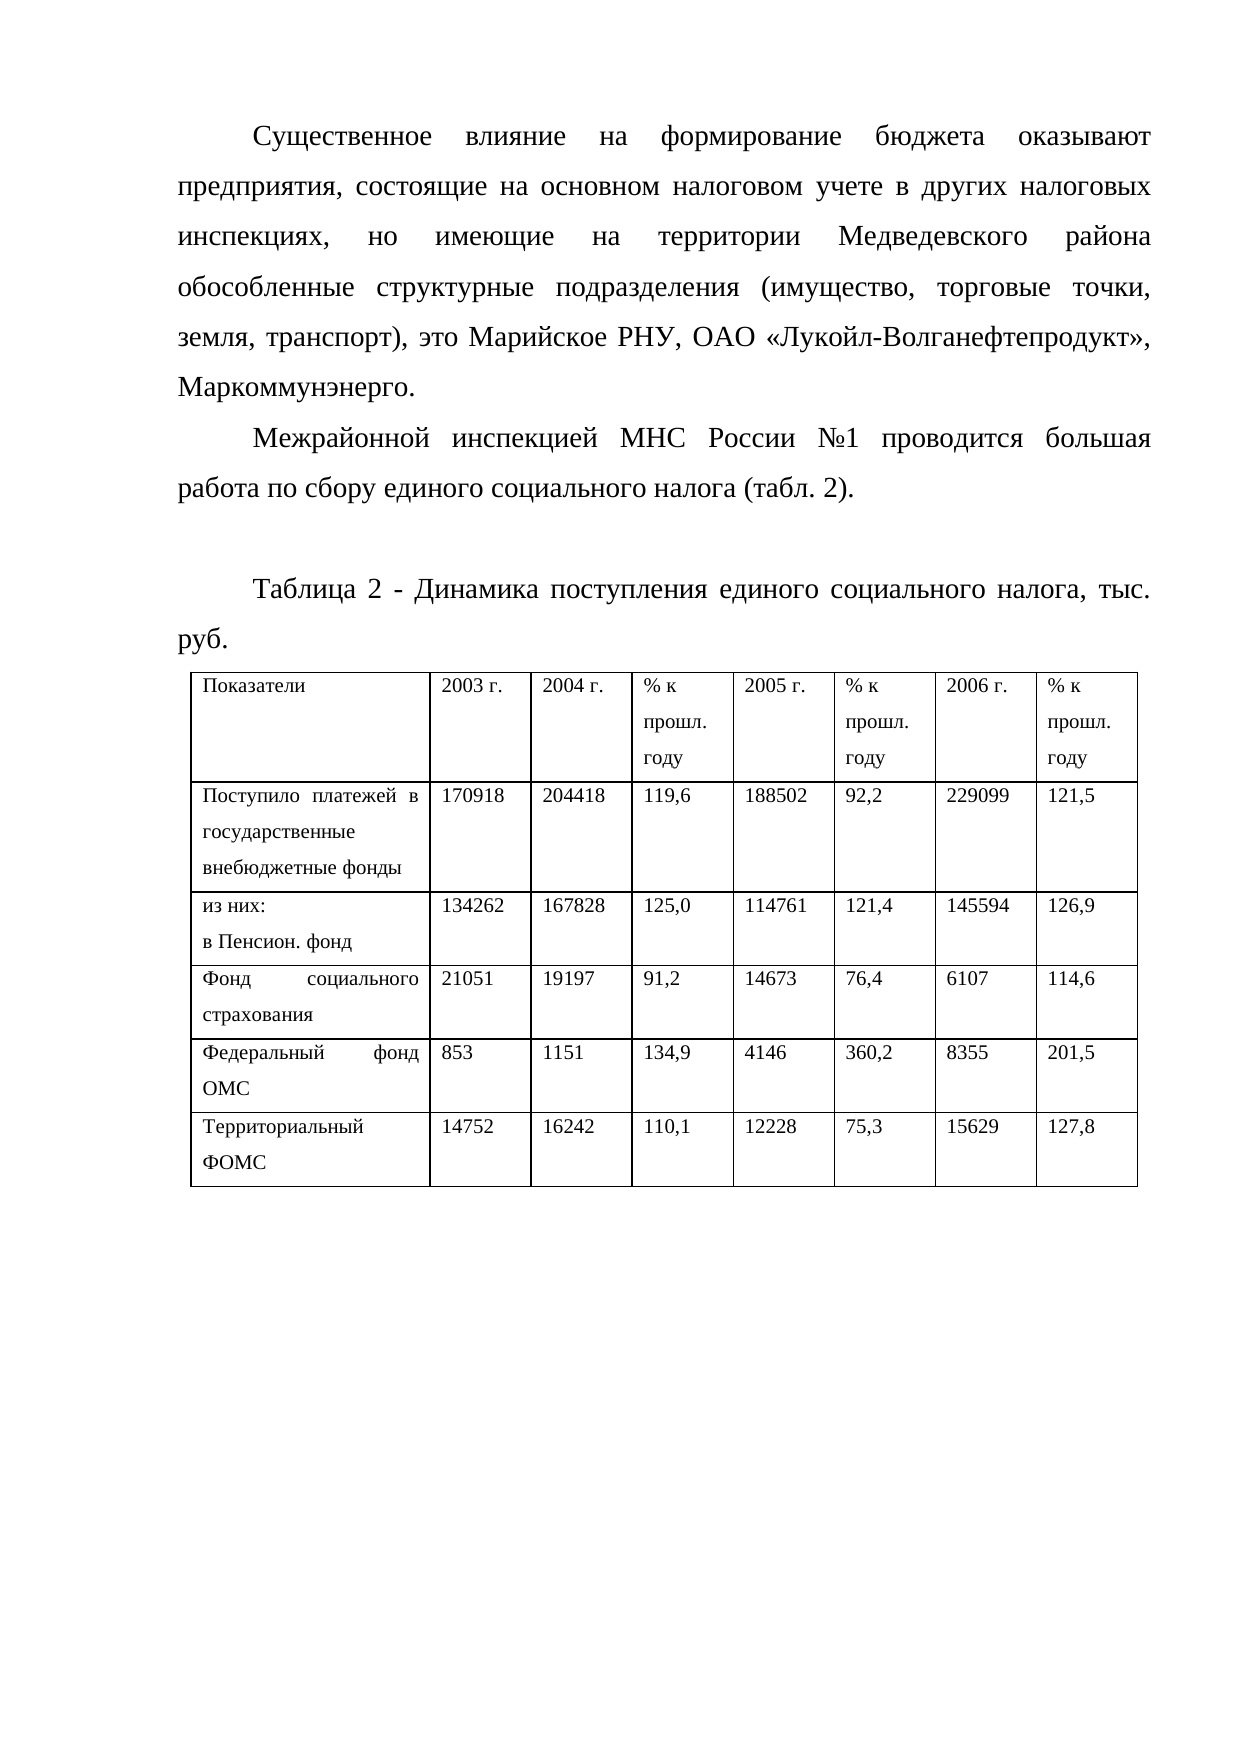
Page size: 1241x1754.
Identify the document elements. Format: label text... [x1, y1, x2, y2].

table_header 2005 г. [734, 673, 834, 781]
table_cell 145594 [936, 893, 1036, 964]
table_cell 134262 [431, 893, 530, 964]
table_cell 110,1 [633, 1113, 733, 1186]
table_cell 360,2 [835, 1040, 935, 1112]
table_header 2004 г. [532, 673, 631, 781]
table_cell 91,2 [633, 966, 733, 1038]
table_header Показатели [192, 673, 429, 781]
table_cell 119,6 [633, 783, 733, 891]
table_cell Территориальный ФОМС [192, 1113, 429, 1186]
table_cell 15629 [936, 1113, 1036, 1186]
text Межрайонной инспекцией МНС России №1 проводится большая работа по сбору единого социального налога (табл. 2). [177, 420, 1152, 504]
table_header 2006 г. [936, 673, 1036, 781]
table_cell 6107 [936, 966, 1036, 1038]
table_cell 125,0 [633, 893, 733, 964]
text Существенное влияние на формирование бюджета оказывают предприятия, состоящие на основном налоговом учете в других налоговых инспекциях, но имеющие на территории Медведевского района обособленные структурные подразделения (имущество, торговые точки, земля, транспорт), это Марийское РНУ, ОАО «Лукойл-Волганефтепродукт», Маркоммунэнерго. [177, 118, 1152, 403]
table_cell 204418 [532, 783, 631, 891]
table_cell 14752 [431, 1113, 530, 1186]
table_cell 170918 [431, 783, 530, 891]
table_cell 167828 [532, 893, 631, 964]
table_cell 134,9 [633, 1040, 733, 1112]
table_cell 114761 [734, 893, 834, 964]
table_cell 114,6 [1037, 966, 1137, 1038]
table_cell Федеральный фонд ОМС [192, 1040, 429, 1112]
table_cell 127,8 [1037, 1113, 1137, 1186]
table_cell 19197 [532, 966, 631, 1038]
table_cell 121,5 [1037, 783, 1137, 891]
table_cell 21051 [431, 966, 530, 1038]
table_cell 16242 [532, 1113, 631, 1186]
table_cell 1151 [532, 1040, 631, 1112]
table_header % к прошл. году [633, 673, 733, 781]
table_cell 12228 [734, 1113, 834, 1186]
table_cell 229099 [936, 783, 1036, 891]
table_cell из них: в Пенсион. фонд [192, 893, 429, 964]
table_cell 853 [431, 1040, 530, 1112]
table_header 2003 г. [431, 673, 530, 781]
text Таблица 2 - Динамика поступления единого социального налога, тыс. руб. [177, 571, 1152, 655]
table_cell 4146 [734, 1040, 834, 1112]
table_cell 76,4 [835, 966, 935, 1038]
table_header % к прошл. году [835, 673, 935, 781]
table_cell 121,4 [835, 893, 935, 964]
table_header % к прошл. году [1037, 673, 1137, 781]
table_cell 188502 [734, 783, 834, 891]
table_cell 201,5 [1037, 1040, 1137, 1112]
table_cell Фонд социального страхования [192, 966, 429, 1038]
table_cell 75,3 [835, 1113, 935, 1186]
table_cell 8355 [936, 1040, 1036, 1112]
table_cell 14673 [734, 966, 834, 1038]
table_cell Поступило платежей в государственные внебюджетные фонды [192, 783, 429, 891]
table_cell 126,9 [1037, 893, 1137, 964]
table_cell 92,2 [835, 783, 935, 891]
